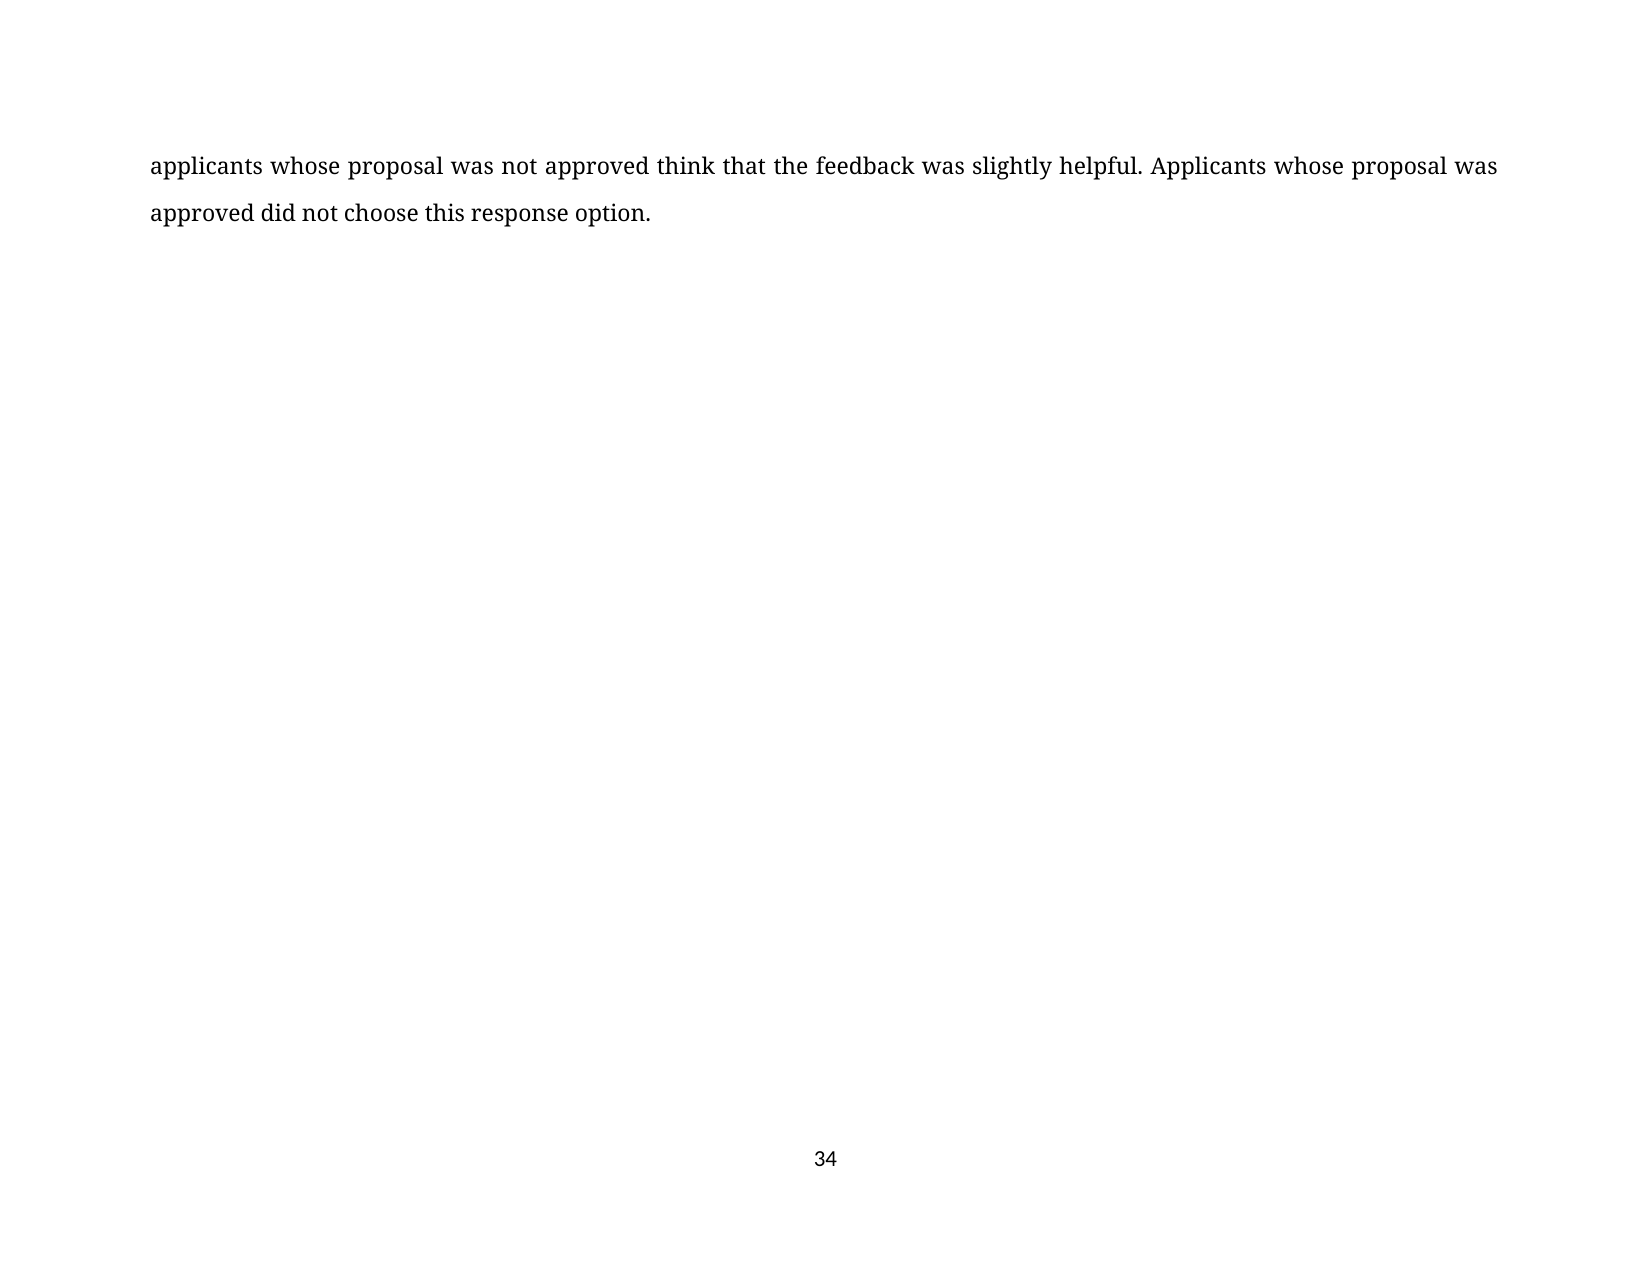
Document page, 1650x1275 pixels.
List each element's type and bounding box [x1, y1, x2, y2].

text [150, 150, 1500, 228]
